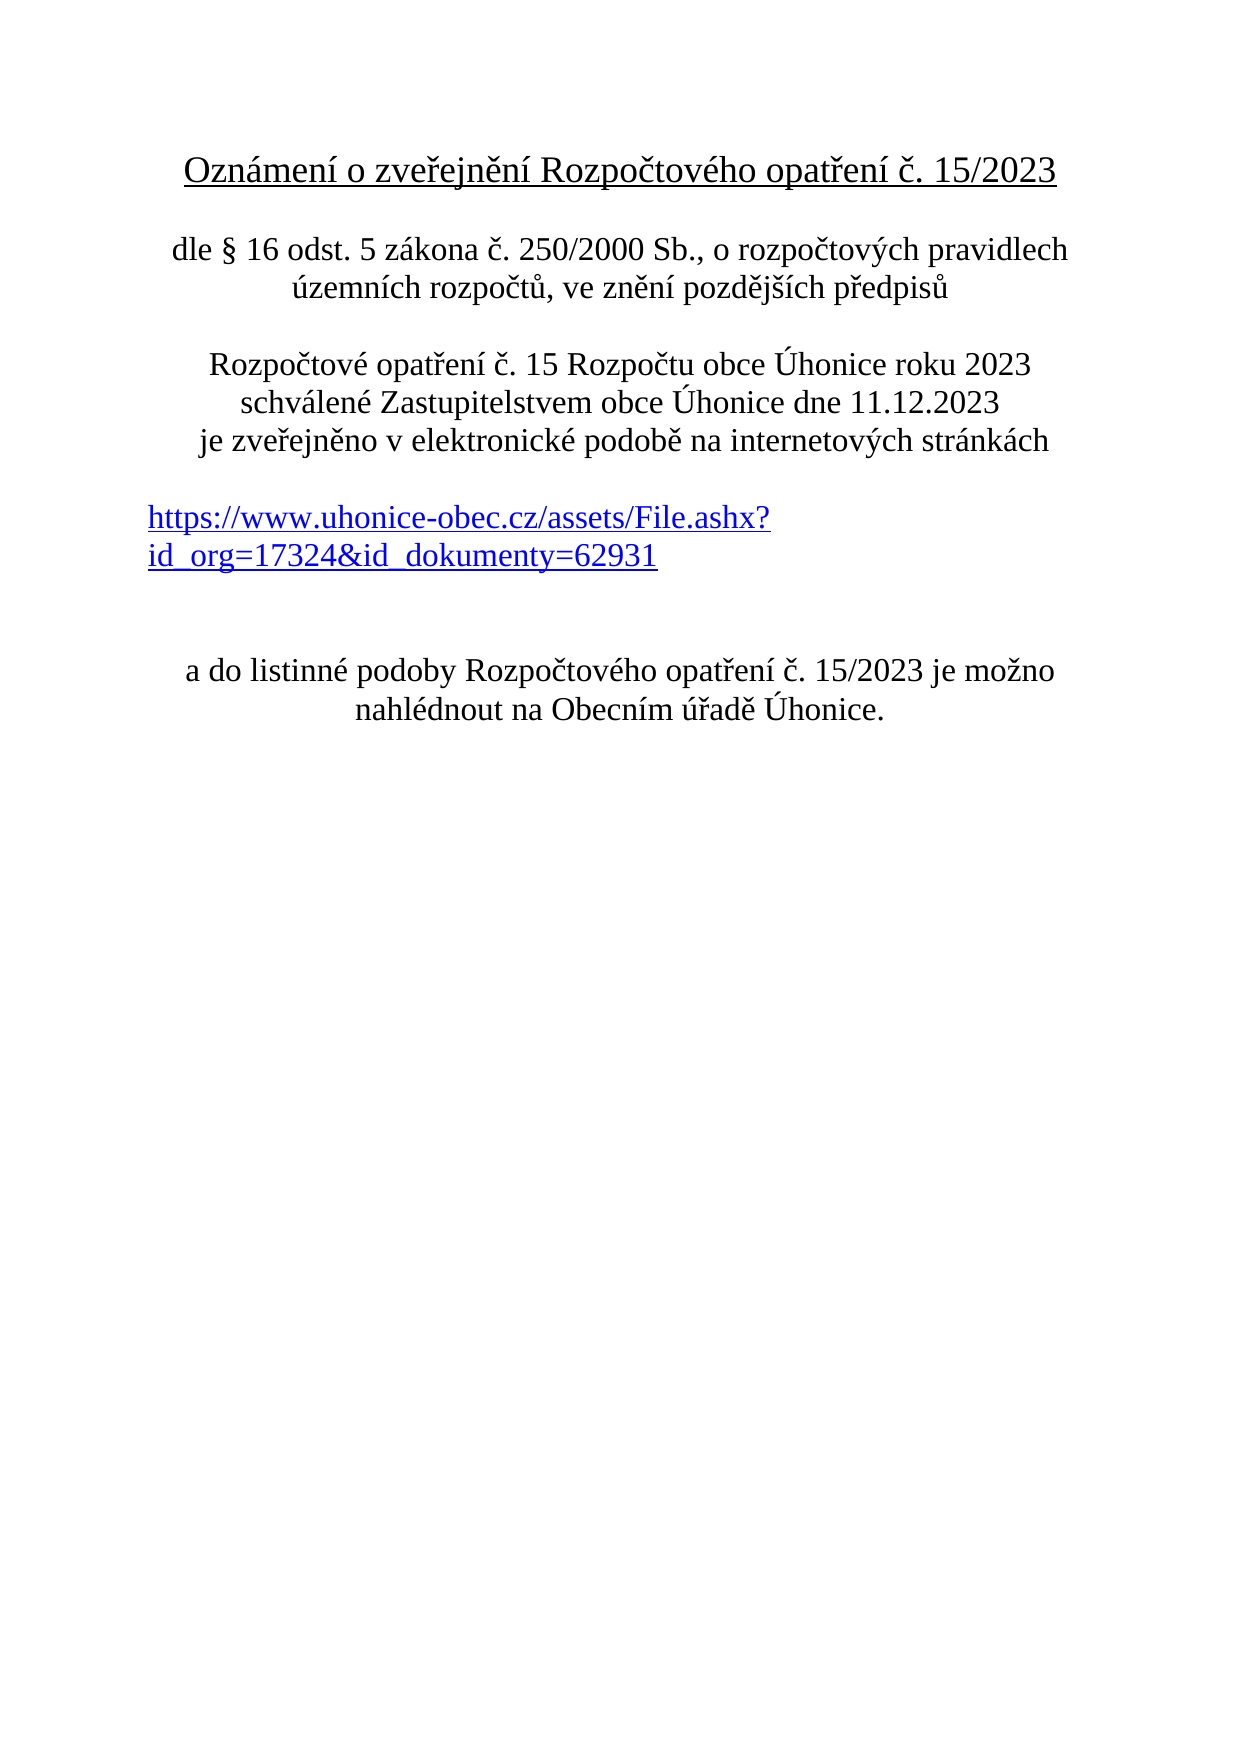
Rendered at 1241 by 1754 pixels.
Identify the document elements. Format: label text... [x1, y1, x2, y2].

text schválené Zastupitelstvem obce Úhonice dne 11.12.2023 [148, 382, 1093, 421]
text a do listinné podoby Rozpočtového opatření č. 15/2023 je možno nahlédnout na Obecním úřadě Úhonice. [148, 651, 1093, 727]
text Rozpočtové opatření č. 15 Rozpočtu obce Úhonice roku 2023 [148, 344, 1093, 382]
text Oznámení o zveřejnění Rozpočtového opatření č. 15/2023 [148, 148, 1093, 191]
text dle § 16 odst. 5 zákona č. 250/2000 Sb., o rozpočtových pravidlech územních rozpočtů, ve znění pozdějších předpisů [148, 229, 1093, 306]
text https://www.uhonice-obec.cz/assets/File.ashx?id_org=17324&id_dokumenty=62931 [148, 497, 1093, 574]
text je zveřejněno v elektronické podobě na internetových stránkách [148, 421, 1093, 459]
